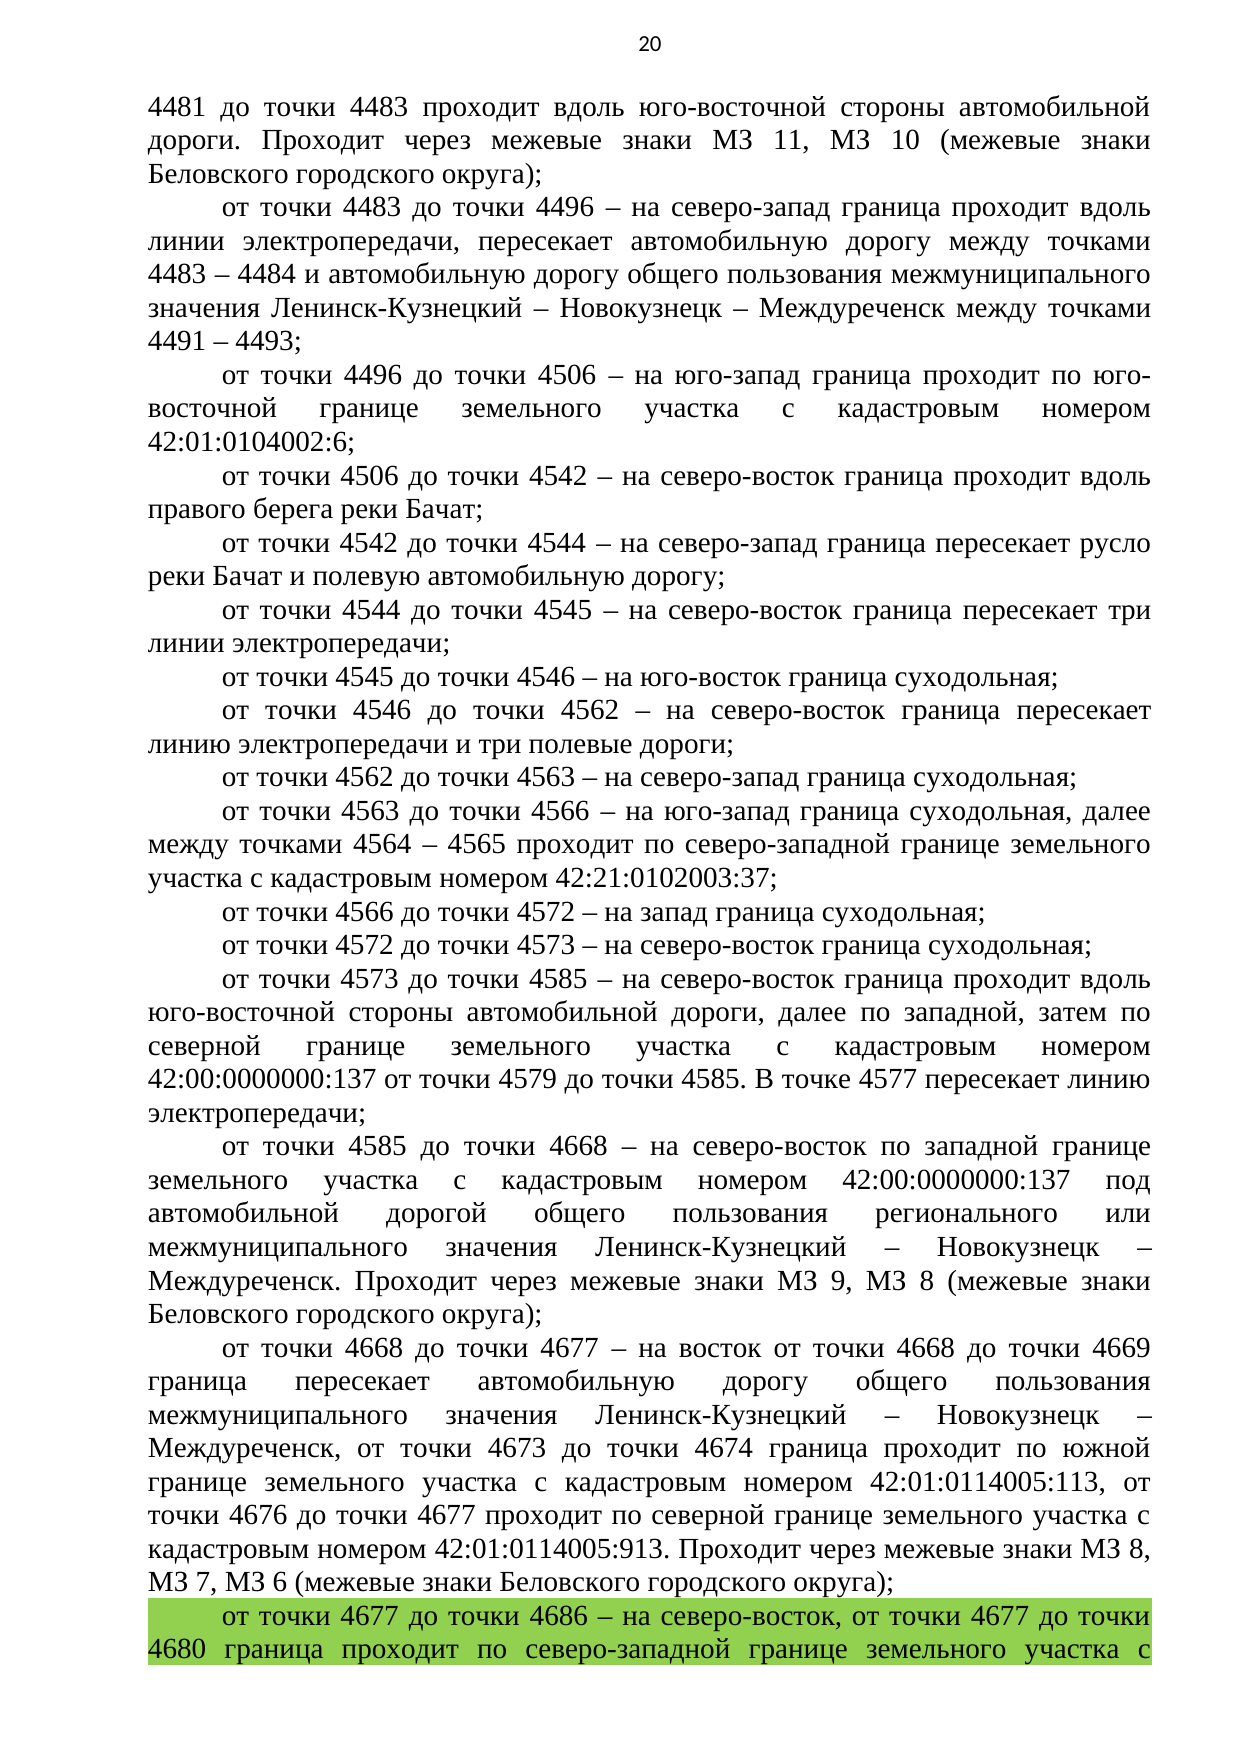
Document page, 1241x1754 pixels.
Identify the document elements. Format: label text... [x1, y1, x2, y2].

text от точки 4496 до точки 4506 – на юго-запад граница проходит по юго-восточной границе земельного участка с кадастровым номером 42:01:0104002:6; [148, 357, 1152, 458]
text от точки 4573 до точки 4585 – на северо-восток граница проходит вдоль юго-восточной стороны автомобильной дороги, далее по западной, затем по северной границе земельного участка с кадастровым номером 42:00:0000000:137 от точки 4579 до точки 4585. В точке 4577 пересекает линию электропередачи; [148, 961, 1152, 1128]
text от точки 4572 до точки 4573 – на северо-восток граница суходольная; [148, 927, 1152, 961]
text от точки 4566 до точки 4572 – на запад граница суходольная; [148, 894, 1152, 927]
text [148, 89, 1152, 189]
text от точки 4483 до точки 4496 – на северо-запад граница проходит вдоль линии электропередачи, пересекает автомобильную дорогу между точками 4483 – 4484 и автомобильную дорогу общего пользования межмуниципального значения Ленинск-Кузнецкий – Новокузнецк – Междуреченск между точками 4491 – 4493; [148, 189, 1152, 357]
text от точки 4563 до точки 4566 – на юго-запад граница суходольная, далее между точками 4564 – 4565 проходит по северо-западной границе земельного участка с кадастровым номером 42:21:0102003:37; [148, 793, 1152, 894]
text от точки 4542 до точки 4544 – на северо-запад граница пересекает русло реки Бачат и полевую автомобильную дорогу; [148, 525, 1152, 592]
text от точки 4546 до точки 4562 – на северо-восток граница пересекает линию электропередачи и три полевые дороги; [148, 692, 1152, 759]
text от точки 4544 до точки 4545 – на северо-восток граница пересекает три линии электропередачи; [148, 592, 1152, 659]
text от точки 4506 до точки 4542 – на северо-восток граница проходит вдоль правого берега реки Бачат; [148, 458, 1152, 525]
text от точки 4562 до точки 4563 – на северо-запад граница суходольная; [148, 759, 1152, 793]
text от точки 4585 до точки 4668 – на северо-восток по западной границе земельного участка с кадастровым номером 42:00:0000000:137 под автомобильной дорогой общего пользования регионального или межмуниципального значения Ленинск-Кузнецкий – Новокузнецк – Междуреченск. Проходит через межевые знаки МЗ 9, МЗ 8 (межевые знаки Беловского городского округа); [148, 1128, 1152, 1330]
text от точки 4545 до точки 4546 – на юго-восток граница суходольная; [148, 659, 1152, 692]
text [148, 1598, 1152, 1665]
text от точки 4668 до точки 4677 – на восток от точки 4668 до точки 4669 граница пересекает автомобильную дорогу общего пользования межмуниципального значения Ленинск-Кузнецкий – Новокузнецк – Междуреченск, от точки 4673 до точки 4674 граница проходит по южной границе земельного участка с кадастровым номером 42:01:0114005:113, от точки 4676 до точки 4677 проходит по северной границе земельного участка с кадастровым номером 42:01:0114005:913. Проходит через межевые знаки МЗ 8, МЗ 7, МЗ 6 (межевые знаки Беловского городского округа); [148, 1330, 1152, 1598]
